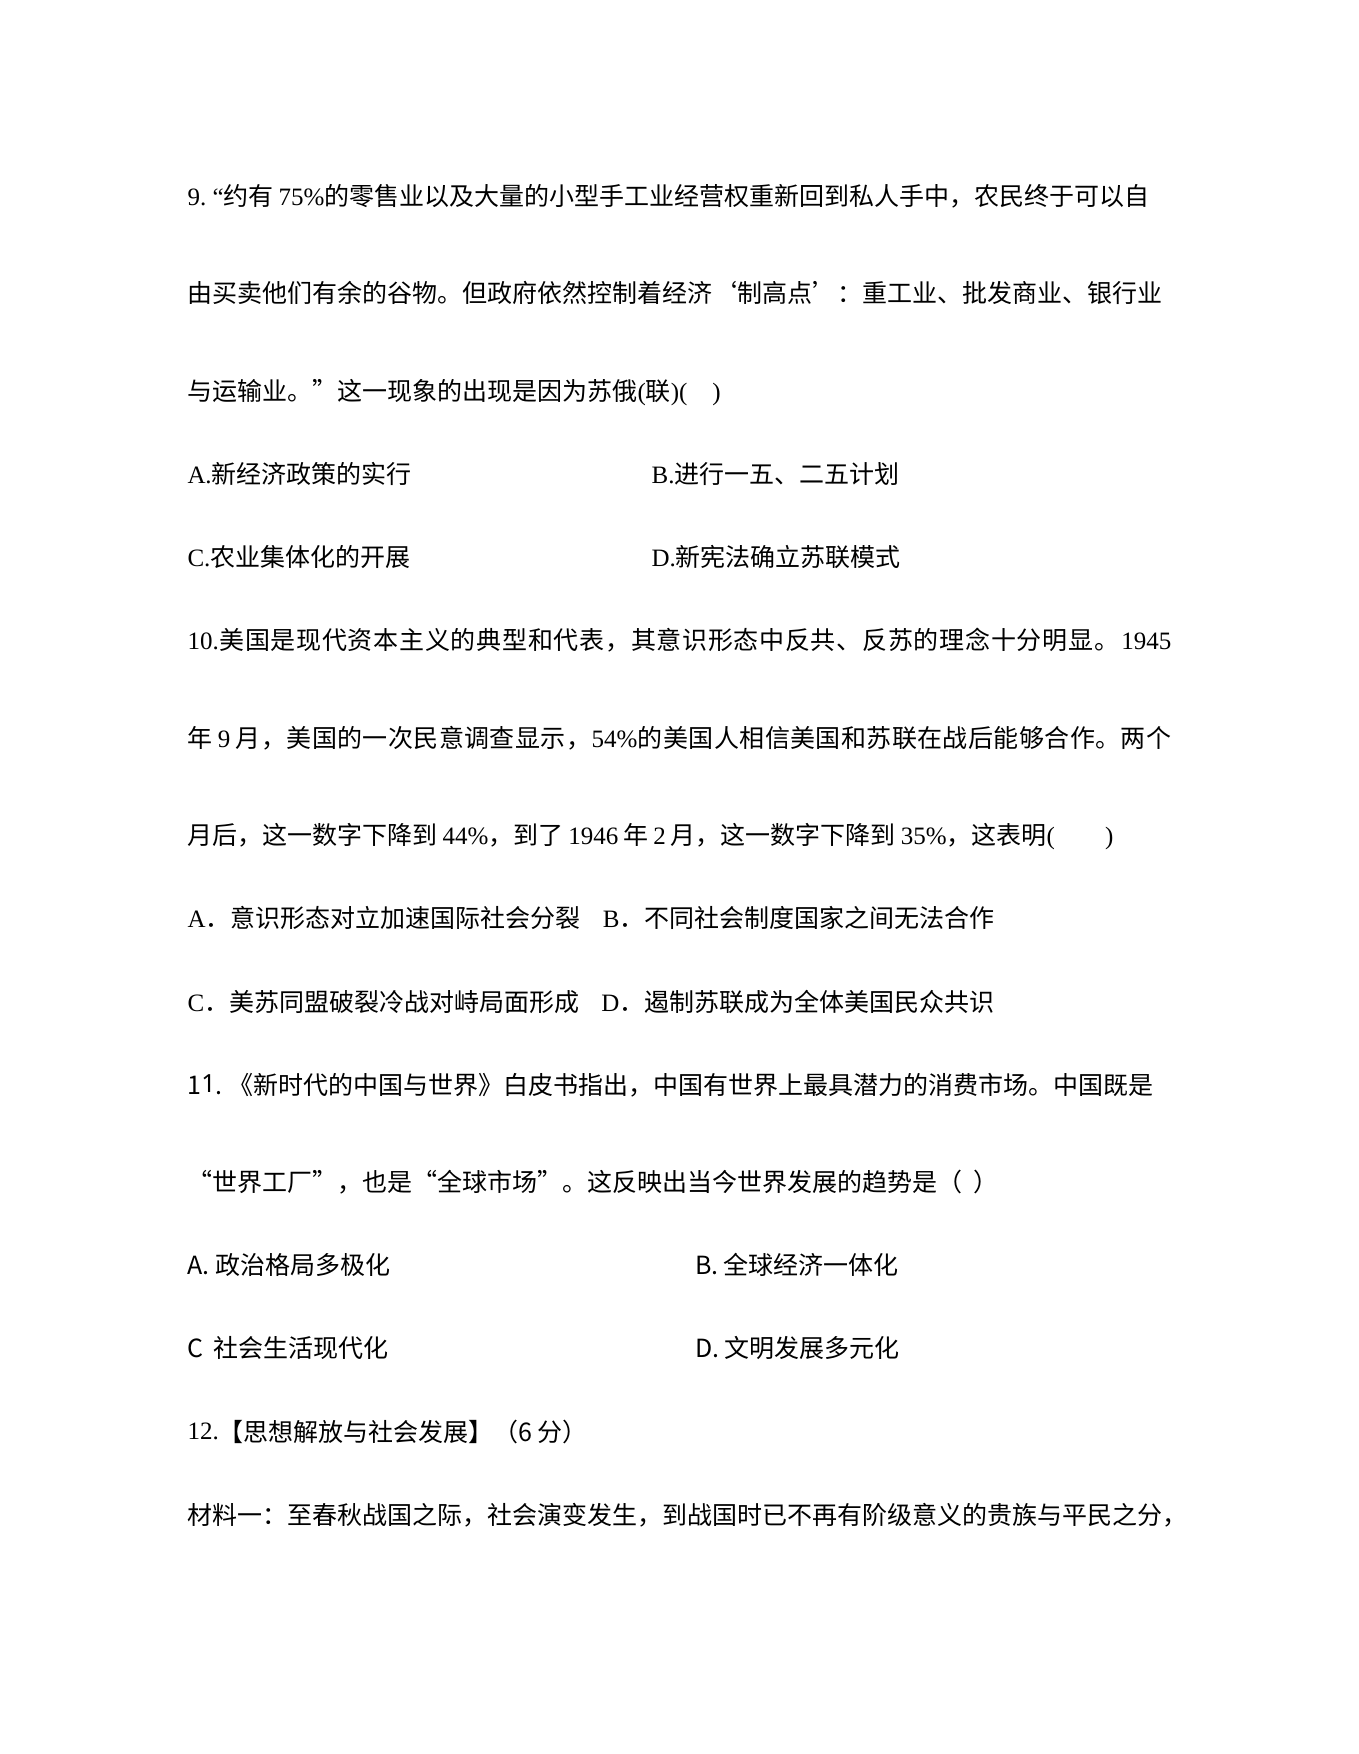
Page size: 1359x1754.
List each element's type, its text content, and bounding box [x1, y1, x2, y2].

text A．意识形态对立加速国际社会分裂 B．不同社会制度国家之间无法合作 [187, 884, 1171, 949]
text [187, 1481, 1171, 1546]
text A. 政治格局多极化 B. 全球经济一体化 [187, 1231, 1171, 1296]
text 12.【思想解放与社会发展】（6分） [187, 1398, 1171, 1463]
text 9. “约有75%的零售业以及大量的小型手工业经营权重新回到私人手中，农民终于可以自由买卖他们有余的谷物。但政府依然控制着经济‘制高点’：重工业、批发商业、银行业与运输业。”这一现象的出现是因为苏俄(联)( ) [187, 162, 1171, 422]
text C．美苏同盟破裂冷战对峙局面形成 D．遏制苏联成为全体美国民众共识 [187, 968, 1171, 1033]
text 10.美国是现代资本主义的典型和代表，其意识形态中反共、反苏的理念十分明显。1945年9月，美国的一次民意调查显示，54%的美国人相信美国和苏联在战后能够合作。两个月后，这一数字下降到44%，到了1946年2月，这一数字下降到35%，这表明( ) [187, 606, 1171, 866]
text C 社会生活现代化 D. 文明发展多元化 [187, 1314, 1171, 1379]
text C.农业集体化的开展 D.新宪法确立苏联模式 [187, 523, 1171, 588]
text 11. 《新时代的中国与世界》白皮书指出，中国有世界上最具潜力的消费市场。中国既是“世界工厂”，也是“全球市场”。这反映出当今世界发展的趋势是（ ） [187, 1051, 1171, 1213]
text A.新经济政策的实行 B.进行一五、二五计划 [187, 440, 1171, 505]
